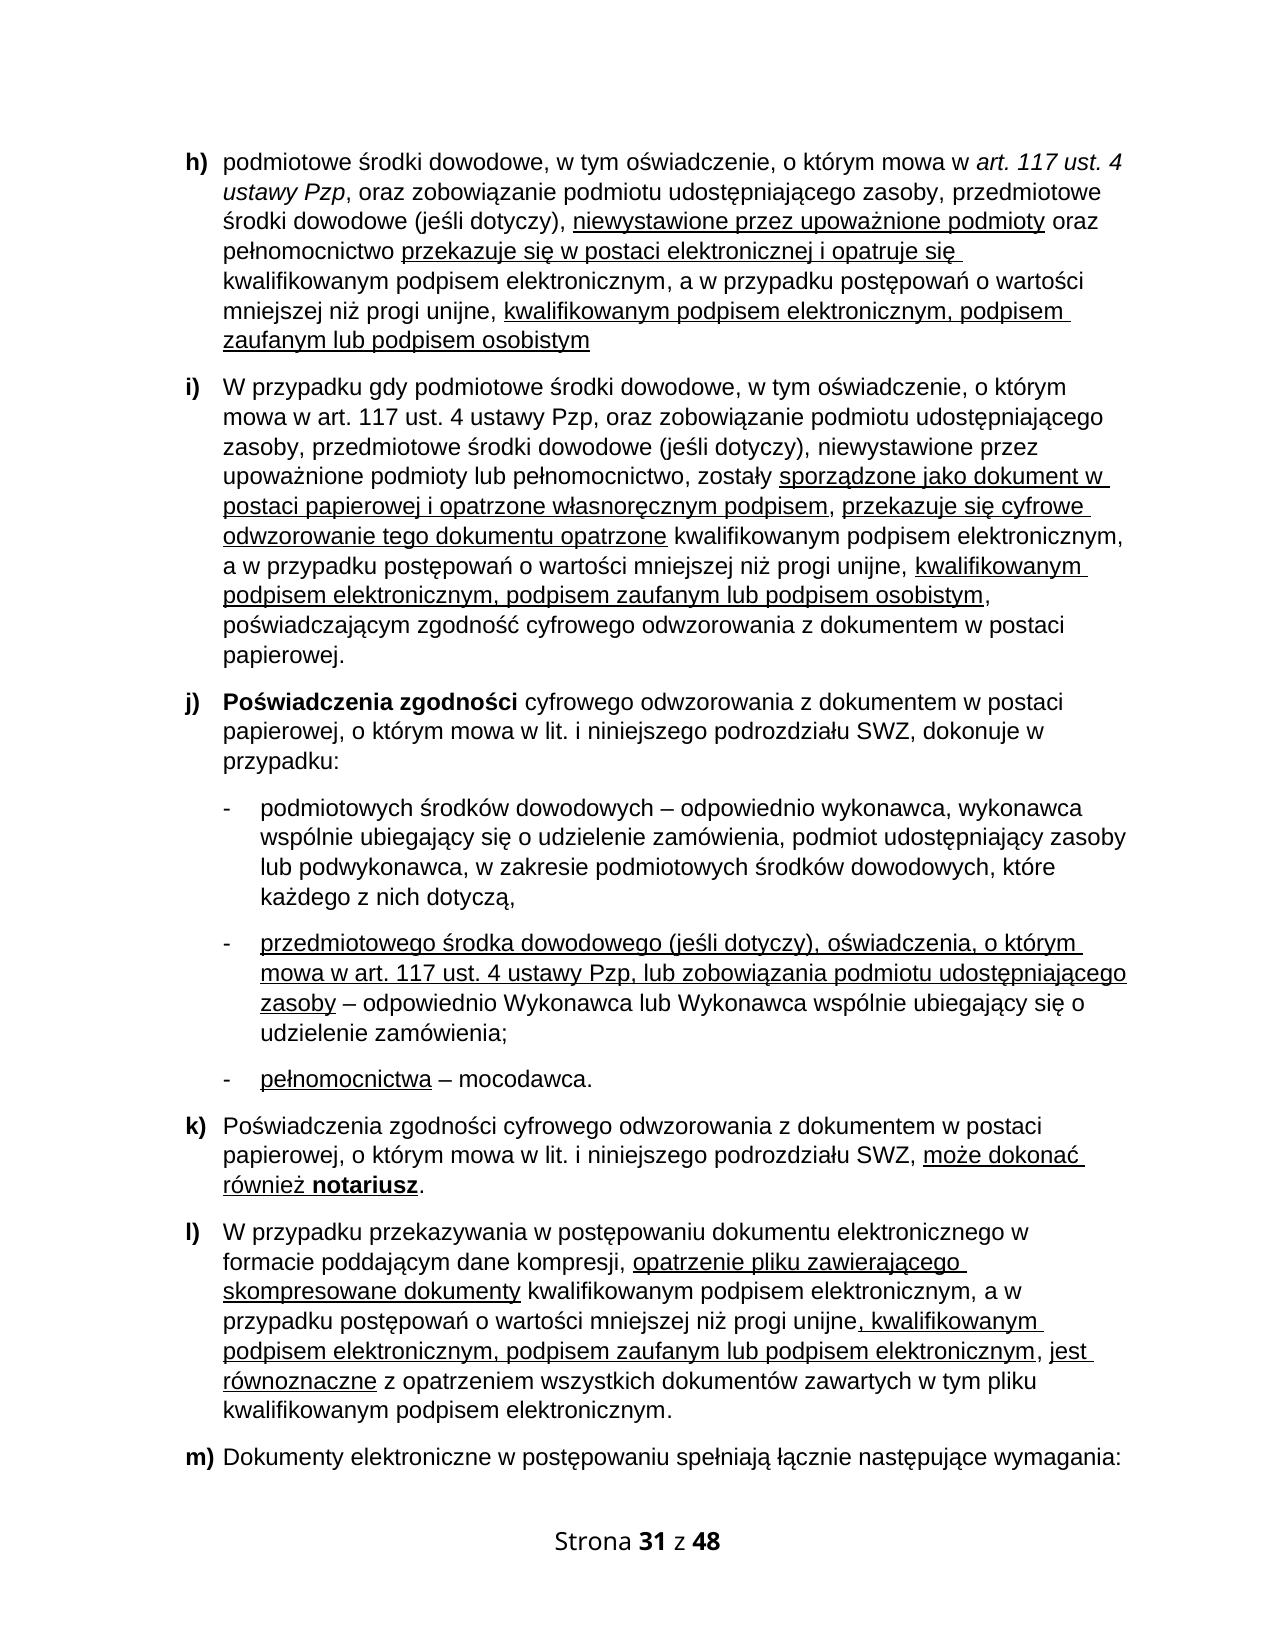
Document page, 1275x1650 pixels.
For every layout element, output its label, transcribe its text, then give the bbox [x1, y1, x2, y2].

list W przypadku gdy podmiotowe środki dowodowe, w tym oświadczenie, o którym mowa w art. 117 ust. 4 ustawy Pzp, oraz zobowiązanie podmiotu udostępniającego zasoby, przedmiotowe środki dowodowe (jeśli dotyczy), niewystawione przez upoważnione podmioty lub pełnomocnictwo, zostały sporządzone jako dokument w postaci papierowej i opatrzone własnoręcznym podpisem, przekazuje się cyfrowe odwzorowanie tego dokumentu opatrzone kwalifikowanym podpisem elektronicznym, a w przypadku postępowań o wartości mniejszej niż progi unijne, kwalifikowanym podpisem elektronicznym, podpisem zaufanym lub podpisem osobistym, poświadczającym zgodność cyfrowego odwzorowania z dokumentem w postaci papierowej. [185, 373, 1127, 668]
list Poświadczenia zgodności cyfrowego odwzorowania z dokumentem w postaci papierowej, o którym mowa w lit. i niniejszego podrozdziału SWZ, może dokonać również notariusz. [185, 1112, 1127, 1199]
list pełnomocnictwa – mocodawca. [223, 1065, 1127, 1093]
list podmiotowych środków dowodowych – odpowiednio wykonawca, wykonawca wspólnie ubiegający się o udzielenie zamówienia, podmiot udostępniający zasoby lub podwykonawca, w zakresie podmiotowych środków dowodowych, które każdego z nich dotyczą, [223, 793, 1127, 910]
list W przypadku przekazywania w postępowaniu dokumentu elektronicznego w formacie poddającym dane kompresji, opatrzenie pliku zawierającego skompresowane dokumenty kwalifikowanym podpisem elektronicznym, a w przypadku postępowań o wartości mniejszej niż progi unijne, kwalifikowanym podpisem elektronicznym, podpisem zaufanym lub podpisem elektronicznym, jest równoznaczne z opatrzeniem wszystkich dokumentów zawartych w tym pliku kwalifikowanym podpisem elektronicznym. [185, 1218, 1127, 1424]
list przedmiotowego środka dowodowego (jeśli dotyczy), oświadczenia, o którym mowa w art. 117 ust. 4 ustawy Pzp, lub zobowiązania podmiotu udostępniającego zasoby – odpowiednio Wykonawca lub Wykonawca wspólnie ubiegający się o udzielenie zamówienia; [223, 929, 1127, 1046]
list podmiotowe środki dowodowe, w tym oświadczenie, o którym mowa w art. 117 ust. 4 ustawy Pzp, oraz zobowiązanie podmiotu udostępniającego zasoby, przedmiotowe środki dowodowe (jeśli dotyczy), niewystawione przez upoważnione podmioty oraz pełnomocnictwo przekazuje się w postaci elektronicznej i opatruje się kwalifikowanym podpisem elektronicznym, a w przypadku postępowań o wartości mniejszej niż progi unijne, kwalifikowanym podpisem elektronicznym, podpisem zaufanym lub podpisem osobistym [185, 148, 1127, 354]
list Poświadczenia zgodności cyfrowego odwzorowania z dokumentem w postaci papierowej, o którym mowa w lit. i niniejszego podrozdziału SWZ, dokonuje w przypadku: [185, 687, 1127, 774]
list Dokumenty elektroniczne w postępowaniu spełniają łącznie następujące wymagania: [185, 1443, 1127, 1470]
